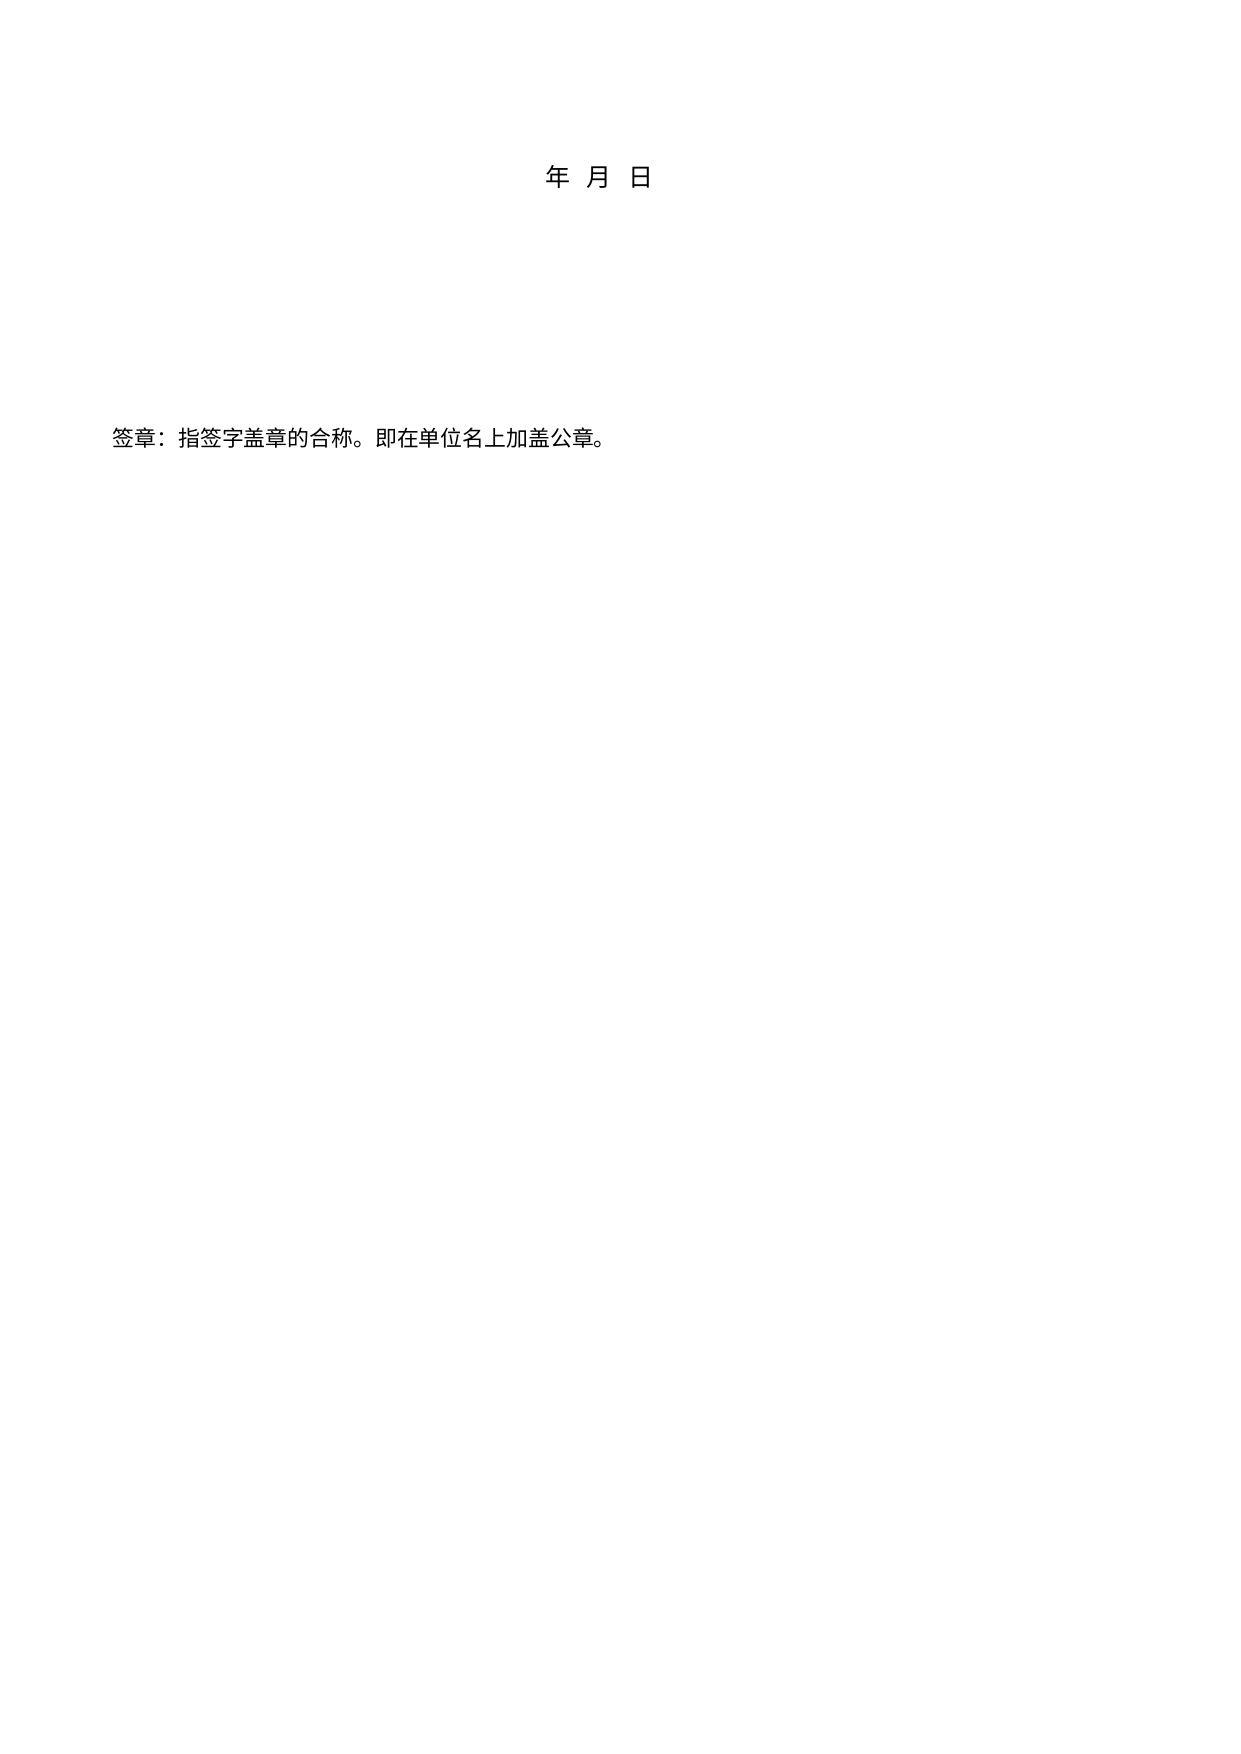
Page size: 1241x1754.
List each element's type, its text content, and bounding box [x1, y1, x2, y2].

text 签章：指签字盖章的合称。即在单位名上加盖公章。 [112, 421, 1128, 453]
text 年 月 日 [112, 143, 1128, 208]
